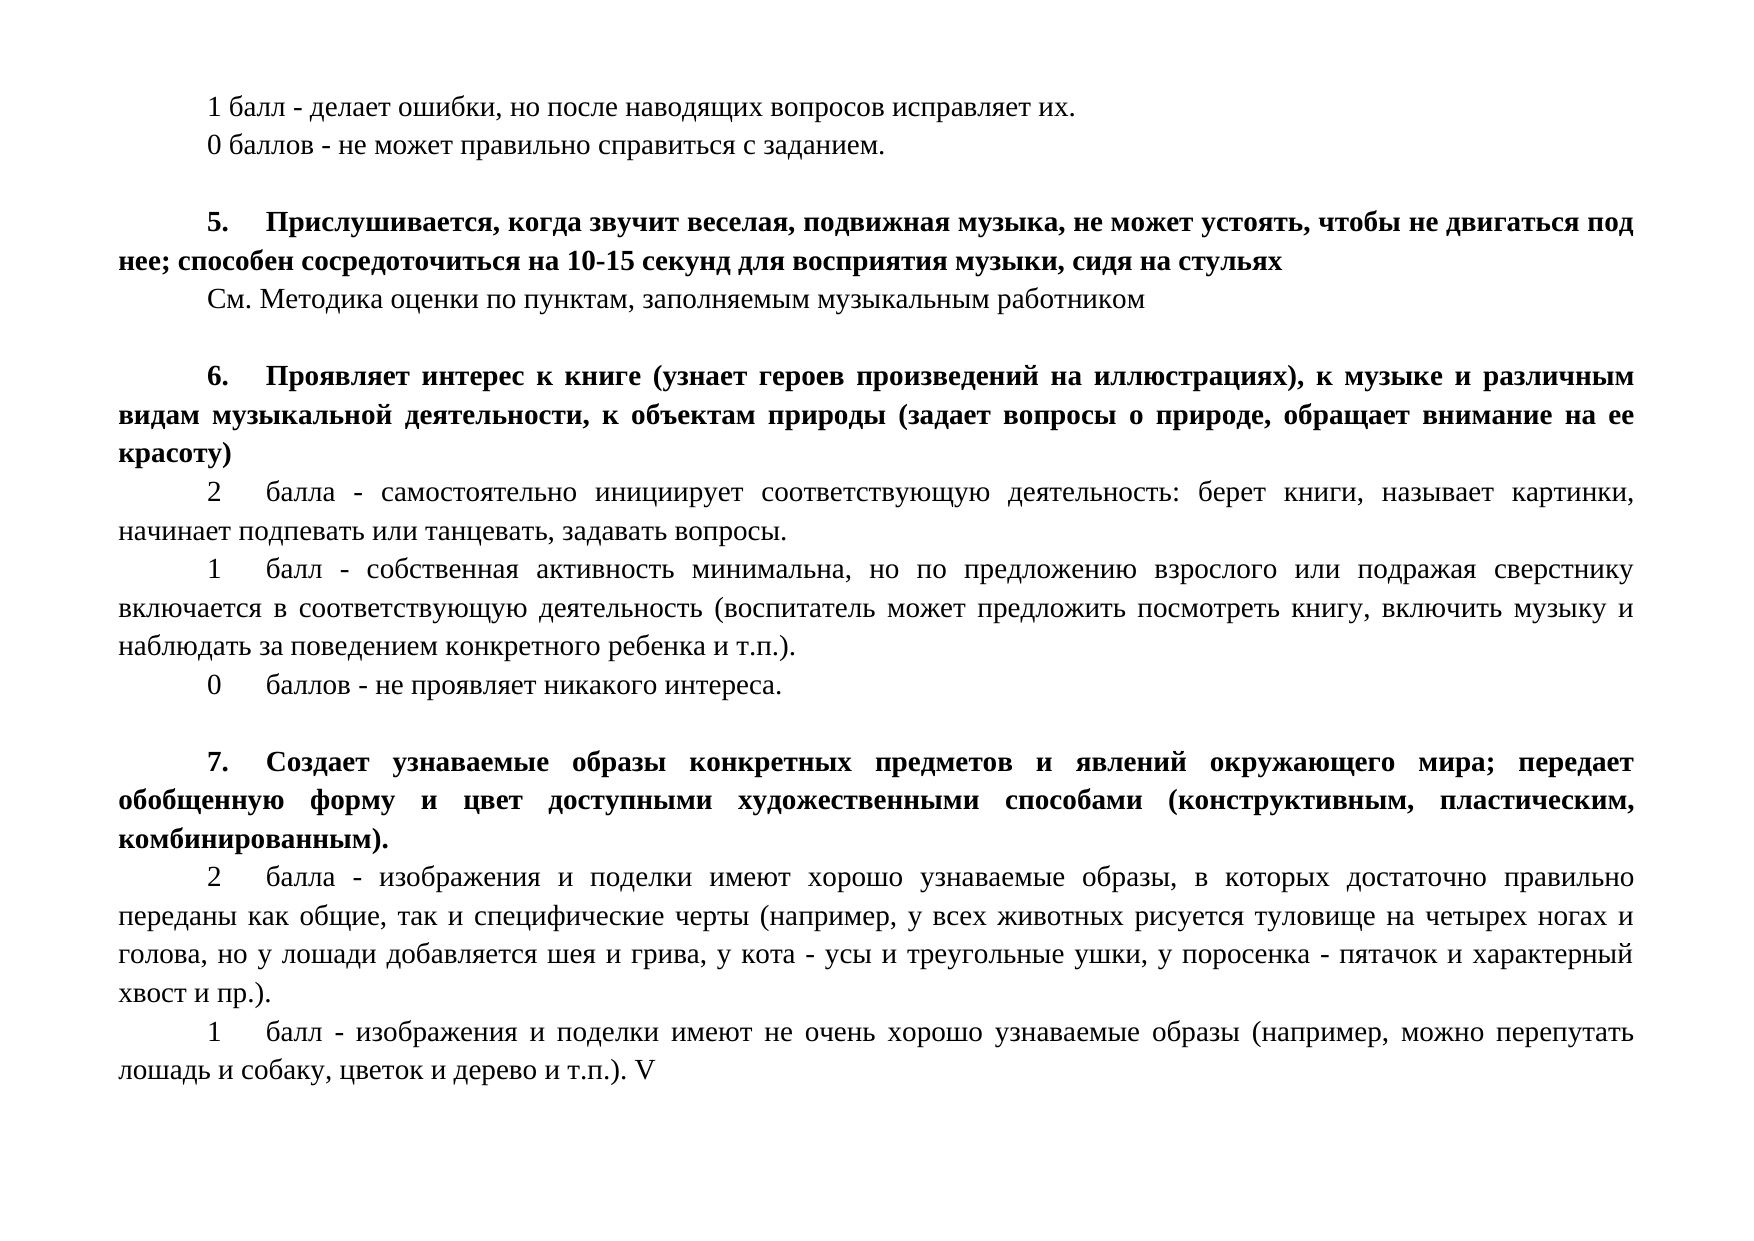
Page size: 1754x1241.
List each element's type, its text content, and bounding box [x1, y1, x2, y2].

text 1 балл - собственная активность минимальна, но по предложению взрослого или подражая сверстнику включается в соответствующую деятельность (воспитатель может предложить посмотреть книгу, включить музыку и наблюдать за поведением конкретного ребенка и т.п.). [118, 551, 1636, 662]
text 1 балл - делает ошибки, но после наводящих вопросов исправляет их. [118, 89, 1636, 122]
text 0 баллов - не может правильно справиться с заданием. [118, 127, 1636, 161]
text 1 балл - изображения и поделки имеют не очень хорошо узнаваемые образы (например, можно перепутать лошадь и собаку, цветок и дерево и т.п.). V [118, 1014, 1636, 1086]
text 5. Прислушивается, когда звучит веселая, подвижная музыка, не может устоять, чтобы не двигаться под нее; способен сосредоточиться на 10-15 секунд для восприятия музыки, сидя на стульях [118, 204, 1636, 276]
text 6. Проявляет интерес к книге (узнает героев произведений на иллюстрациях), к музыке и различным видам музыкальной деятельности, к объектам природы (задает вопросы о природе, обращает внимание на ее красоту) [118, 358, 1636, 469]
text 0 баллов - не проявляет никакого интереса. [118, 667, 1636, 700]
text 7. Создает узнаваемые образы конкретных предметов и явлений окружающего мира; передает обобщенную форму и цвет доступными художественными способами (конструктивным, пластическим, комбинированным). [118, 744, 1636, 854]
text 2 балла - самостоятельно инициирует соответствующую деятельность: берет книги, называет картинки, начинает подпевать или танцевать, задавать вопросы. [118, 474, 1636, 546]
text См. Методика оценки по пунктам, заполняемым музыкальным работником [118, 281, 1636, 315]
text 2 балла - изображения и поделки имеют хорошо узнаваемые образы, в которых достаточно правильно переданы как общие, так и специфические черты (например, у всех животных рисуется туловище на четырех ногах и голова, но у лошади добавляется шея и грива, у кота - усы и треугольные ушки, у поросенка - пятачок и характерный хвост и пр.). [118, 859, 1636, 1009]
